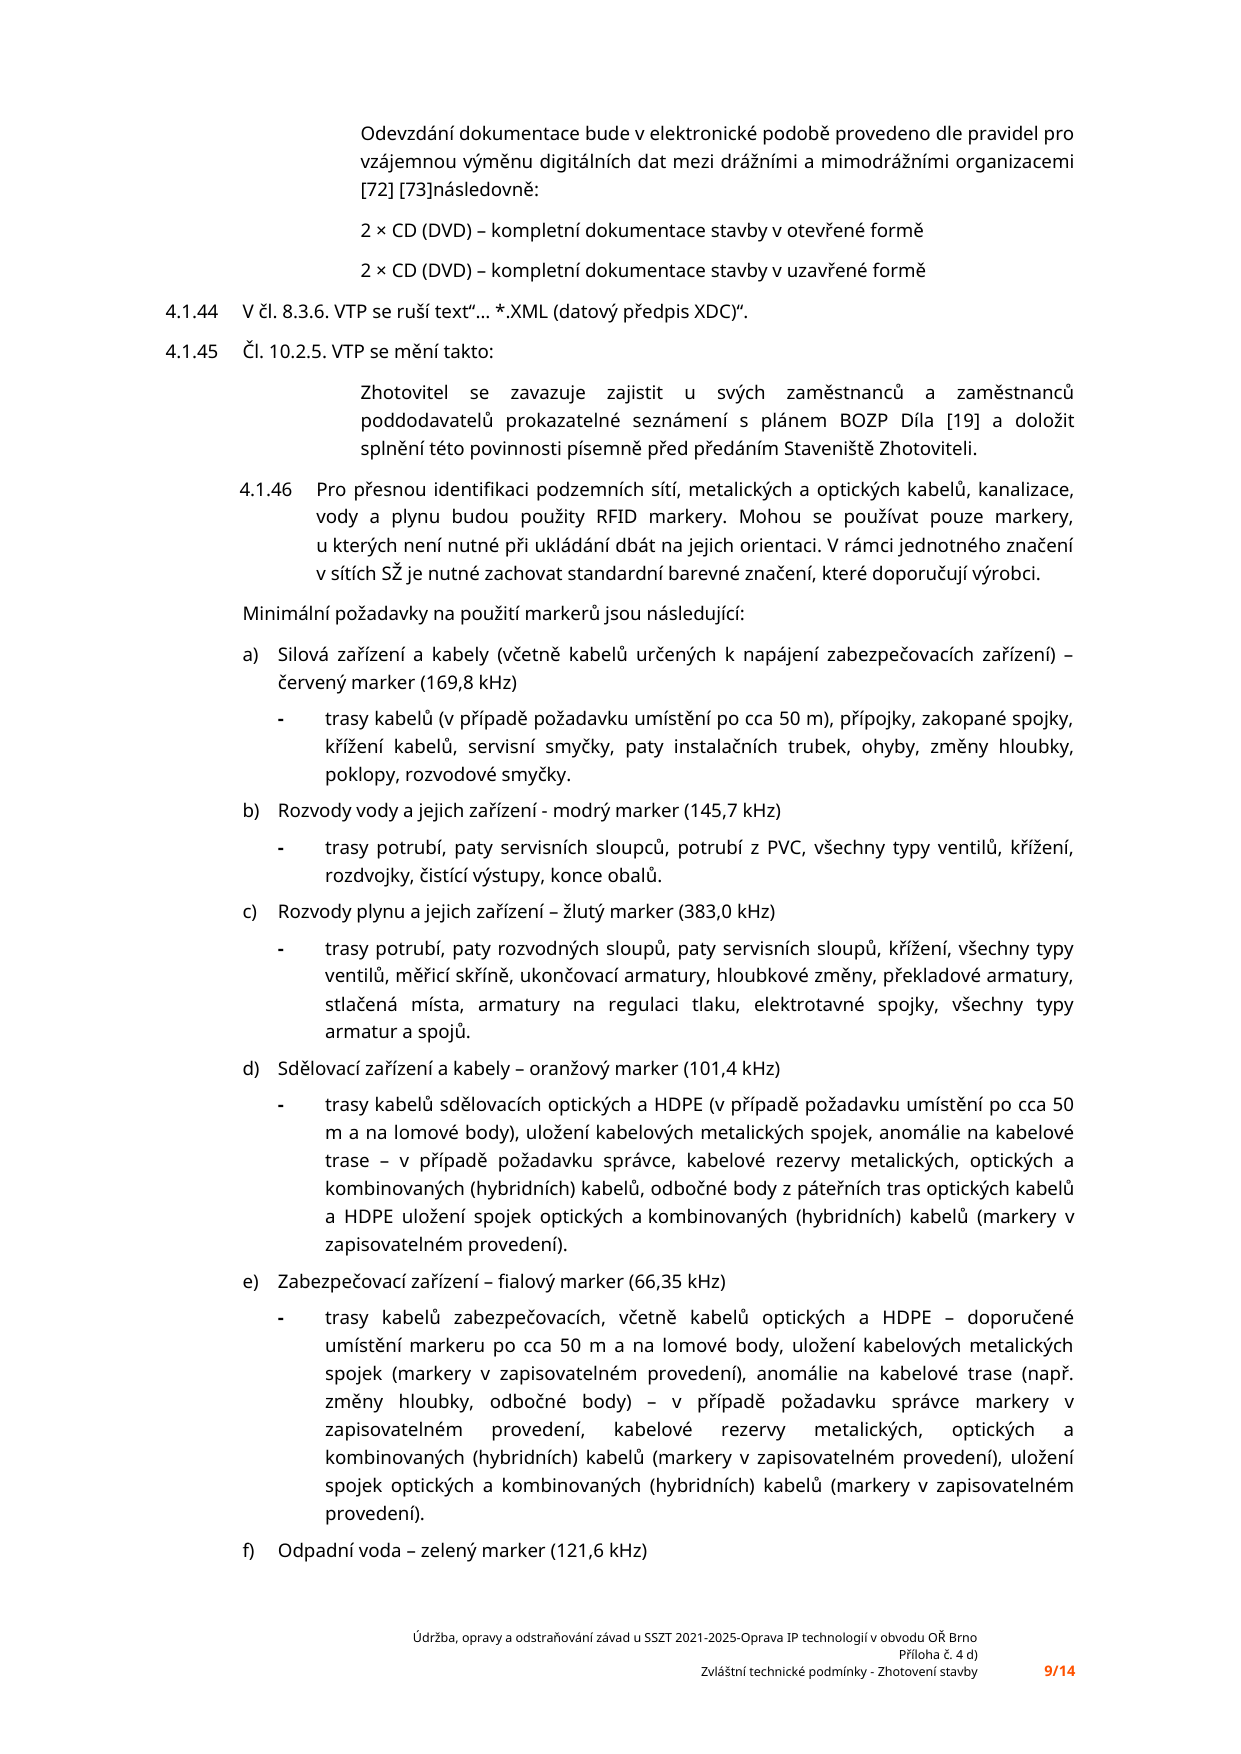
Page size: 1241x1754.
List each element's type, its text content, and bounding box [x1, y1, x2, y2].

list Rozvody vody a jejich zařízení - modrý marker (145,7 kHz) [242, 798, 1075, 823]
list trasy kabelů zabezpečovacích, včetně kabelů optických a HDPE – doporučené umístění markeru po cca 50 m a na lomové body, uložení kabelových metalických spojek (markery v zapisovatelném provedení), anomálie na kabelové trase (např. změny hloubky, odbočné body) – v případě požadavku správce markery v zapisovatelném provedení, kabelové rezervy metalických, optických a kombinovaných (hybridních) kabelů (markery v zapisovatelném provedení), uložení spojek optických a kombinovaných (hybridních) kabelů (markery v zapisovatelném provedení). [278, 1304, 1075, 1526]
list Odevzdání dokumentace bude v elektronické podobě provedeno dle pravidel pro vzájemnou výměnu digitálních dat mezi drážními a mimodrážními organizacemi [72] [73]následovně: [360, 121, 1075, 202]
list Sdělovací zařízení a kabely – oranžový marker (101,4 kHz) [242, 1055, 1075, 1081]
list 2 × CD (DVD) – kompletní dokumentace stavby v uzavřené formě [360, 258, 1075, 283]
text V čl. 8.3.6. VTP se ruší text“… *.XML (datový předpis XDC)“. [165, 298, 1075, 324]
list trasy potrubí, paty rozvodných sloupů, paty servisních sloupů, křížení, všechny typy ventilů, měřicí skříně, ukončovací armatury, hloubkové změny, překladové armatury, stlačená místa, armatury na regulaci tlaku, elektrotavné spojky, všechny typy armatur a spojů. [278, 935, 1075, 1044]
list Zabezpečovací zařízení – fialový marker (66,35 kHz) [242, 1268, 1075, 1293]
list Pro přesnou identifikaci podzemních sítí, metalických a optických kabelů, kanalizace, vody a plynu budou použity RFID markery. Mohou se používat pouze markery, u kterých není nutné při ukládání dbát na jejich orientaci. V rámci jednotného značení v sítích SŽ je nutné zachovat standardní barevné značení, které doporučují výrobci. [239, 476, 1075, 585]
list 2 × CD (DVD) – kompletní dokumentace stavby v otevřené formě [360, 217, 1075, 243]
list Zhotovitel se zavazuje zajistit u svých zaměstnanců a zaměstnanců poddodavatelů prokazatelné seznámení s plánem BOZP Díla [19] a doložit splnění této povinnosti písemně před předáním Staveniště Zhotoviteli. [360, 379, 1075, 461]
text Čl. 10.2.5. VTP se mění takto: [165, 339, 1075, 364]
list Odpadní voda – zelený marker (121,6 kHz) [242, 1537, 1075, 1562]
list Silová zařízení a kabely (včetně kabelů určených k napájení zabezpečovacích zařízení) – červený marker (169,8 kHz) [242, 641, 1075, 694]
list Rozvody plynu a jejich zařízení – žlutý marker (383,0 kHz) [242, 898, 1075, 924]
list trasy kabelů (v případě požadavku umístění po cca 50 m), přípojky, zakopané spojky, křížení kabelů, servisní smyčky, paty instalačních trubek, ohyby, změny hloubky, poklopy, rozvodové smyčky. [278, 705, 1075, 787]
list trasy kabelů sdělovacích optických a HDPE (v případě požadavku umístění po cca 50 m a na lomové body), uložení kabelových metalických spojek, anomálie na kabelové trase – v případě požadavku správce, kabelové rezervy metalických, optických a kombinovaných (hybridních) kabelů, odbočné body z páteřních tras optických kabelů a HDPE uložení spojek optických a kombinovaných (hybridních) kabelů (markery v zapisovatelném provedení). [278, 1092, 1075, 1257]
list trasy potrubí, paty servisních sloupců, potrubí z PVC, všechny typy ventilů, křížení, rozdvojky, čistící výstupy, konce obalů. [278, 834, 1075, 888]
text Minimální požadavky na použití markerů jsou následující: [242, 600, 1075, 626]
